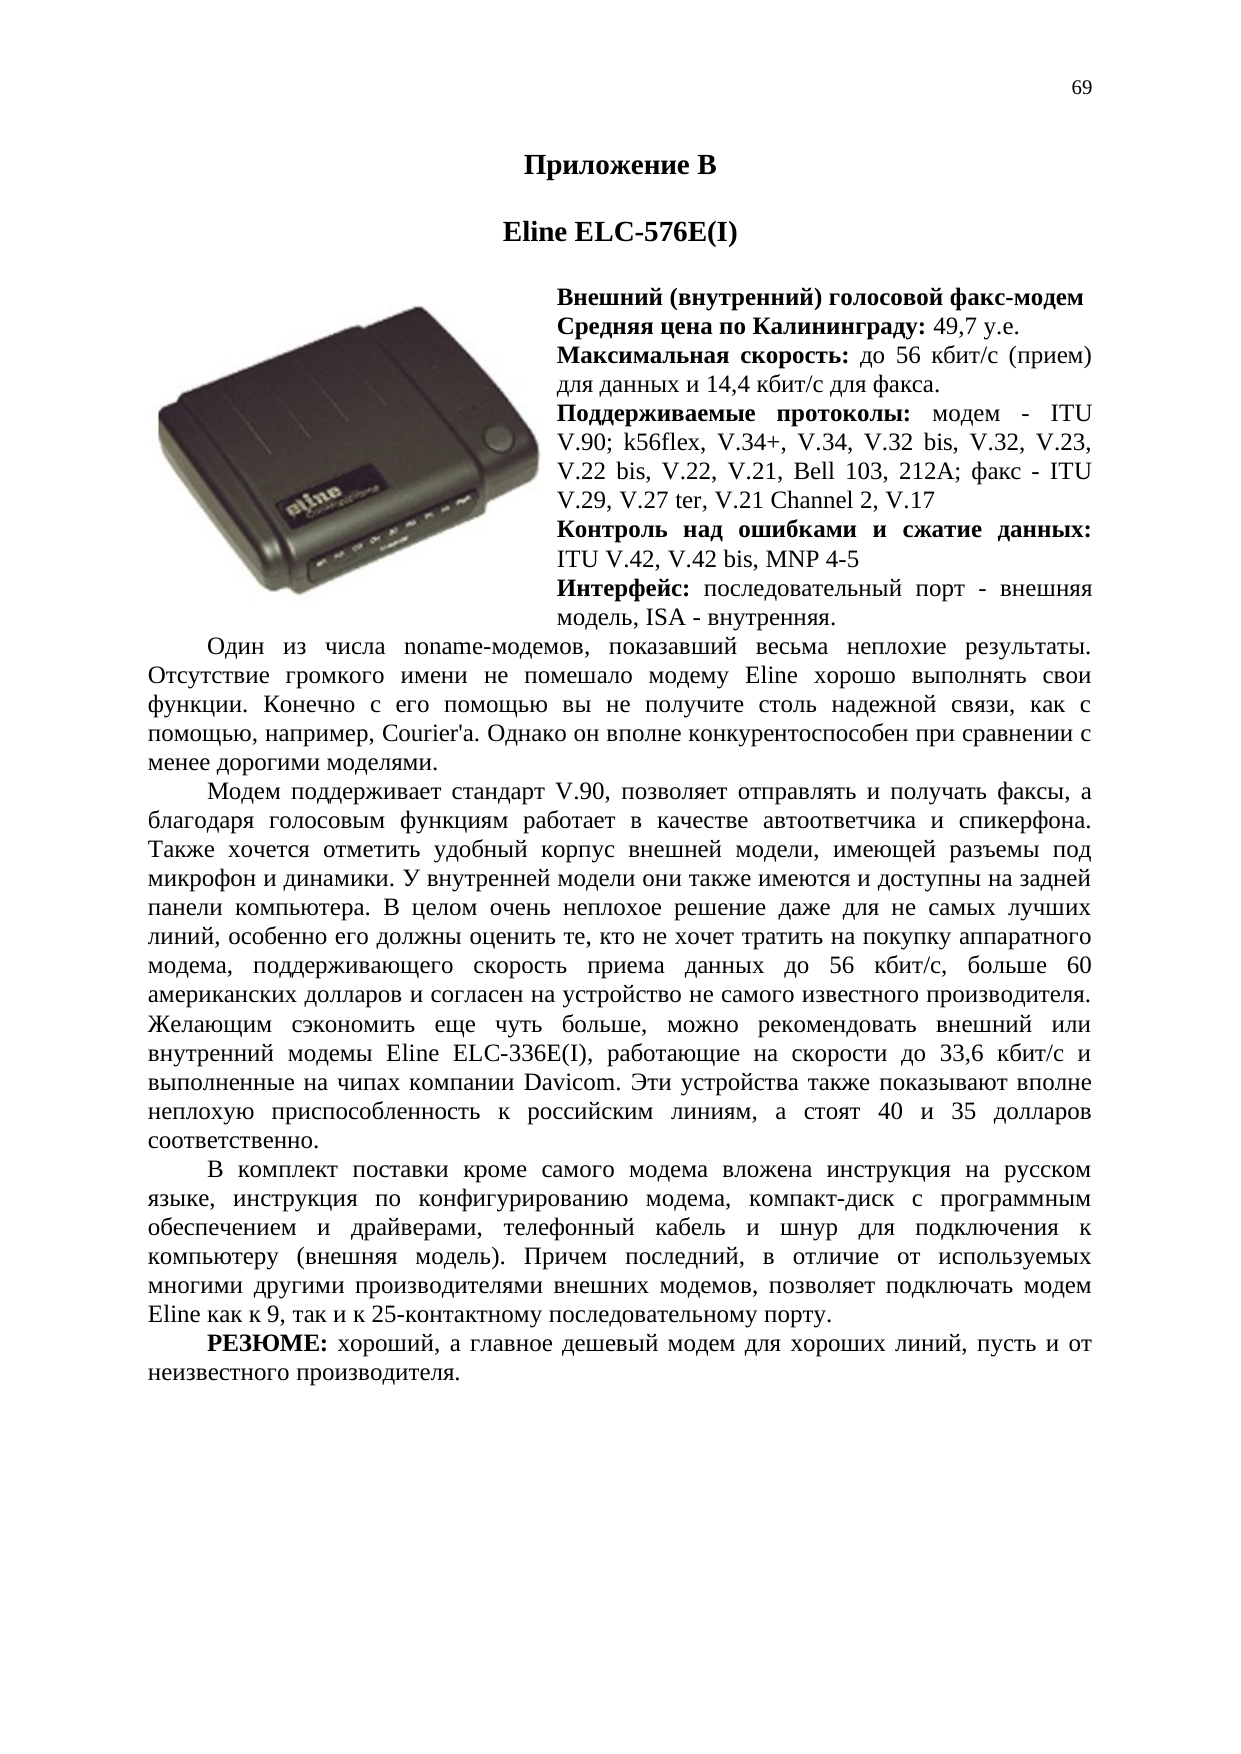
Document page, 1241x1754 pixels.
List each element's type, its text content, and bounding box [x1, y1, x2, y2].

text Eline ELC-576E(I) [148, 215, 1092, 248]
text В комплект поставки кроме самого модема вложена инструкция на русском языке, инструкция по конфигурированию модема, компакт-диск с программным обеспечением и драйверами, телефонный кабель и шнур для подключения к компьютеру (внешняя модель). Причем последний, в отличие от используемых многими другими производителями внешних модемов, позволяет подключать модем Eline как к 9, так и к 25-контактному последовательному порту. [148, 1154, 1092, 1328]
text РЕЗЮМЕ: хороший, а главное дешевый модем для хороших линий, пусть и от неизвестного производителя. [148, 1328, 1092, 1386]
text Поддерживаемые протоколы: модем - ITU V.90; k56flex, V.34+, V.34, V.32 bis, V.32, V.23, V.22 bis, V.22, V.21, Bell 103, 212A; факс - ITU V.29, V.27 ter, V.21 Сhannel 2, V.17 [542, 398, 1092, 514]
text Средняя цена по Калининграду: 49,7 у.е. [542, 311, 1092, 340]
text Приложение В [148, 148, 1092, 181]
text Модем поддерживает стандарт V.90, позволяет отправлять и получать факсы, а благодаря голосовым функциям работает в качестве автоответчика и спикерфона. Также хочется отметить удобный корпус внешней модели, имеющей разъемы под микрофон и динамики. У внутренней модели они также имеются и доступны на задней панели компьютера. В целом очень неплохое решение даже для не самых лучших линий, особенно его должны оценить те, кто не хочет тратить на покупку аппаратного модема, поддерживающего скорость приема данных до 56 кбит/с, больше 60 американских долларов и согласен на устройство не самого известного производителя. Желающим сэкономить еще чуть больше, можно рекомендовать внешний или внутренний модемы Eline ELC-336E(I), работающие на скорости до 33,6 кбит/с и выполненные на чипах компании Davicom. Эти устройства также показывают вполне неплохую приспособленность к российским линиям, а стоят 40 и 35 долларов соответственно. [148, 776, 1092, 1154]
text Внешний (внутренний) голосовой факс-модем [148, 282, 1092, 311]
text Максимальная скорость: до 56 кбит/с (прием) для данных и 14,4 кбит/с для факса. [542, 340, 1092, 398]
text Контроль над ошибками и сжатие данных: ITU V.42, V.42 bis, MNP 4-5 [542, 514, 1092, 572]
text Один из числа noname-модемов, показавший весьма неплохие результаты. Отсутствие громкого имени не помешало модему Eline хорошо выполнять свои функции. Конечно с его помощью вы не получите столь надежной связи, как с помощью, например, Courier'а. Однако он вполне конкурентоспособен при сравнении с менее дорогими моделями. [148, 631, 1092, 776]
picture [151, 304, 542, 603]
text Интерфейс: последовательный порт - внешняя модель, ISA - внутренняя. [148, 572, 1092, 631]
